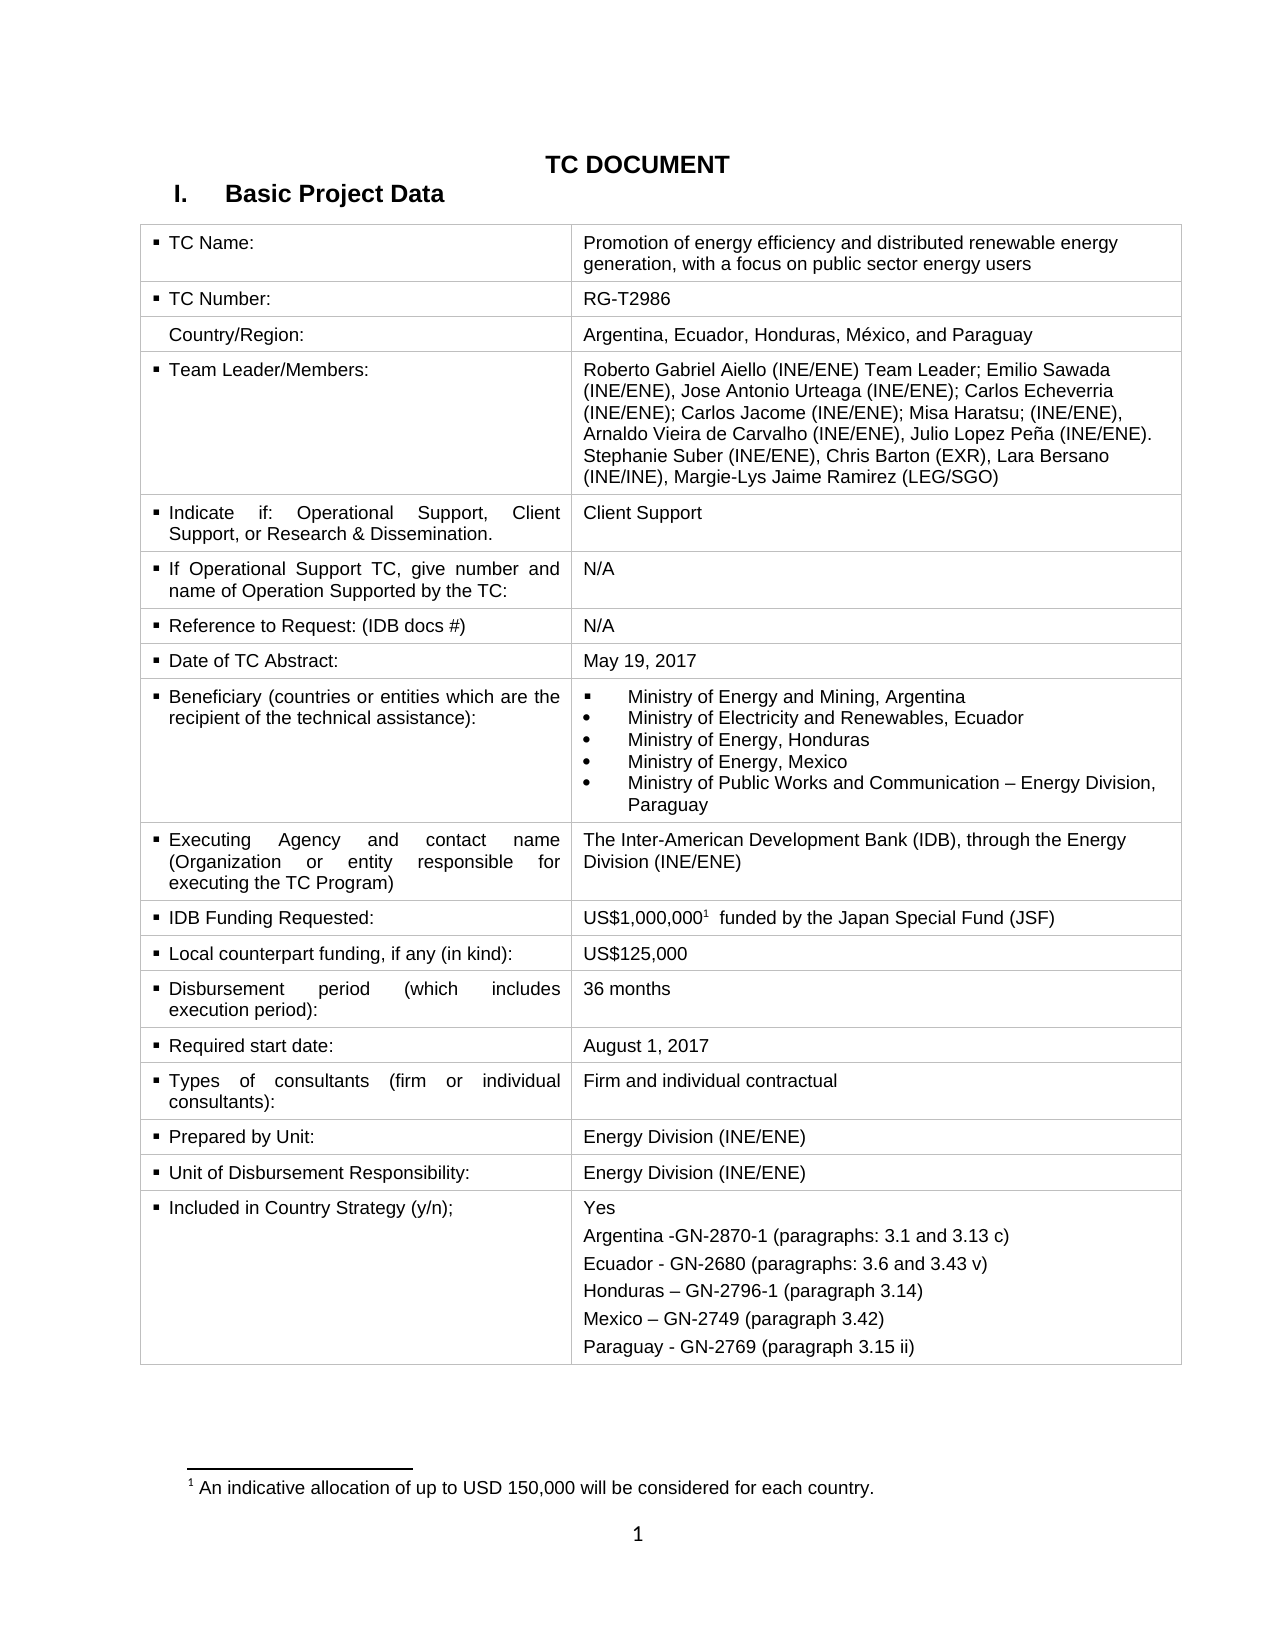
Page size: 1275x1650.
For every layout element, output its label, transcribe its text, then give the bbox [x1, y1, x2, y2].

table_cell Reference to Request: (IDB docs #) [141, 609, 571, 643]
table_cell TC Number: [141, 282, 571, 316]
table_header TC Name: [141, 225, 571, 281]
table_header Promotion of energy efficiency and distributed renewable energy generation, with a focus on public sector energy users [572, 225, 1181, 281]
table_cell The Inter-American Development Bank (IDB), through the Energy Division (INE/ENE) [572, 823, 1181, 900]
table_cell Client Support [572, 495, 1181, 551]
table_cell May 19, 2017 [572, 644, 1181, 678]
table_cell Team Leader/Members: [141, 352, 571, 494]
table_cell Energy Division (INE/ENE) [572, 1120, 1181, 1154]
table_cell Prepared by Unit: [141, 1120, 571, 1154]
table_cell Types of consultants (firm or individual consultants): [141, 1063, 571, 1119]
table_cell Date of TC Abstract: [141, 644, 571, 678]
table_cell Indicate if: Operational Support, Client Support, or Research & Dissemination. [141, 495, 571, 551]
table_cell Unit of Disbursement Responsibility: [141, 1155, 571, 1189]
table_cell Argentina, Ecuador, Honduras, México, and Paraguay [572, 317, 1181, 351]
table_cell US$125,000 [572, 936, 1181, 970]
table_cell Ministry of Energy and Mining, Argentina Ministry of Electricity and Renewables, Ecuador Ministry of Energy, Honduras Ministry of Energy, Mexico Ministry of Public Works and Communication – Energy Division, Paraguay [572, 679, 1181, 822]
table_cell Local counterpart funding, if any (in kind): [141, 936, 571, 970]
table_cell Executing Agency and contact name (Organization or entity responsible for executing the TC Program) [141, 823, 571, 900]
table_cell RG-T2986 [572, 282, 1181, 316]
table_cell Beneficiary (countries or entities which are the recipient of the technical assistance): [141, 679, 571, 822]
table_cell August 1, 2017 [572, 1028, 1181, 1062]
table_cell N/A [572, 552, 1181, 608]
list Basic Project Data [187, 179, 1087, 207]
table_cell IDB Funding Requested: [141, 901, 571, 935]
table_cell Roberto Gabriel Aiello (INE/ENE) Team Leader; Emilio Sawada (INE/ENE), Jose Antonio Urteaga (INE/ENE); Carlos Echeverria (INE/ENE); Carlos Jacome (INE/ENE); Misa Haratsu; (INE/ENE), Arnaldo Vieira de Carvalho (INE/ENE), Julio Lopez Peña (INE/ENE). Stephanie Suber (INE/ENE), Chris Barton (EXR), Lara Bersano (INE/INE), Margie-Lys Jaime Ramirez (LEG/SGO) [572, 352, 1181, 494]
table_cell 36 months [572, 971, 1181, 1027]
table_cell Required start date: [141, 1028, 571, 1062]
table_cell Yes Argentina -GN-2870-1 (paragraphs: 3.1 and 3.13 c) Ecuador - GN-2680 (paragraphs: 3.6 and 3.43 v) Honduras – GN-2796-1 (paragraph 3.14) Mexico – GN-2749 (paragraph 3.42) Paraguay - GN-2769 (paragraph 3.15 ii) [572, 1191, 1181, 1364]
table_cell Disbursement period (which includes execution period): [141, 971, 571, 1027]
table_cell Country/Region: [141, 317, 571, 351]
table_cell Firm and individual contractual [572, 1063, 1181, 1119]
table_cell N/A [572, 609, 1181, 643]
table_cell US$1,000,000 funded by the Japan Special Fund (JSF) [572, 901, 1181, 935]
table_cell Energy Division (INE/ENE) [572, 1155, 1181, 1189]
table_cell Included in Country Strategy (y/n); [141, 1191, 571, 1364]
text TC DOCUMENT [187, 150, 1087, 179]
table_cell If Operational Support TC, give number and name of Operation Supported by the TC: [141, 552, 571, 608]
